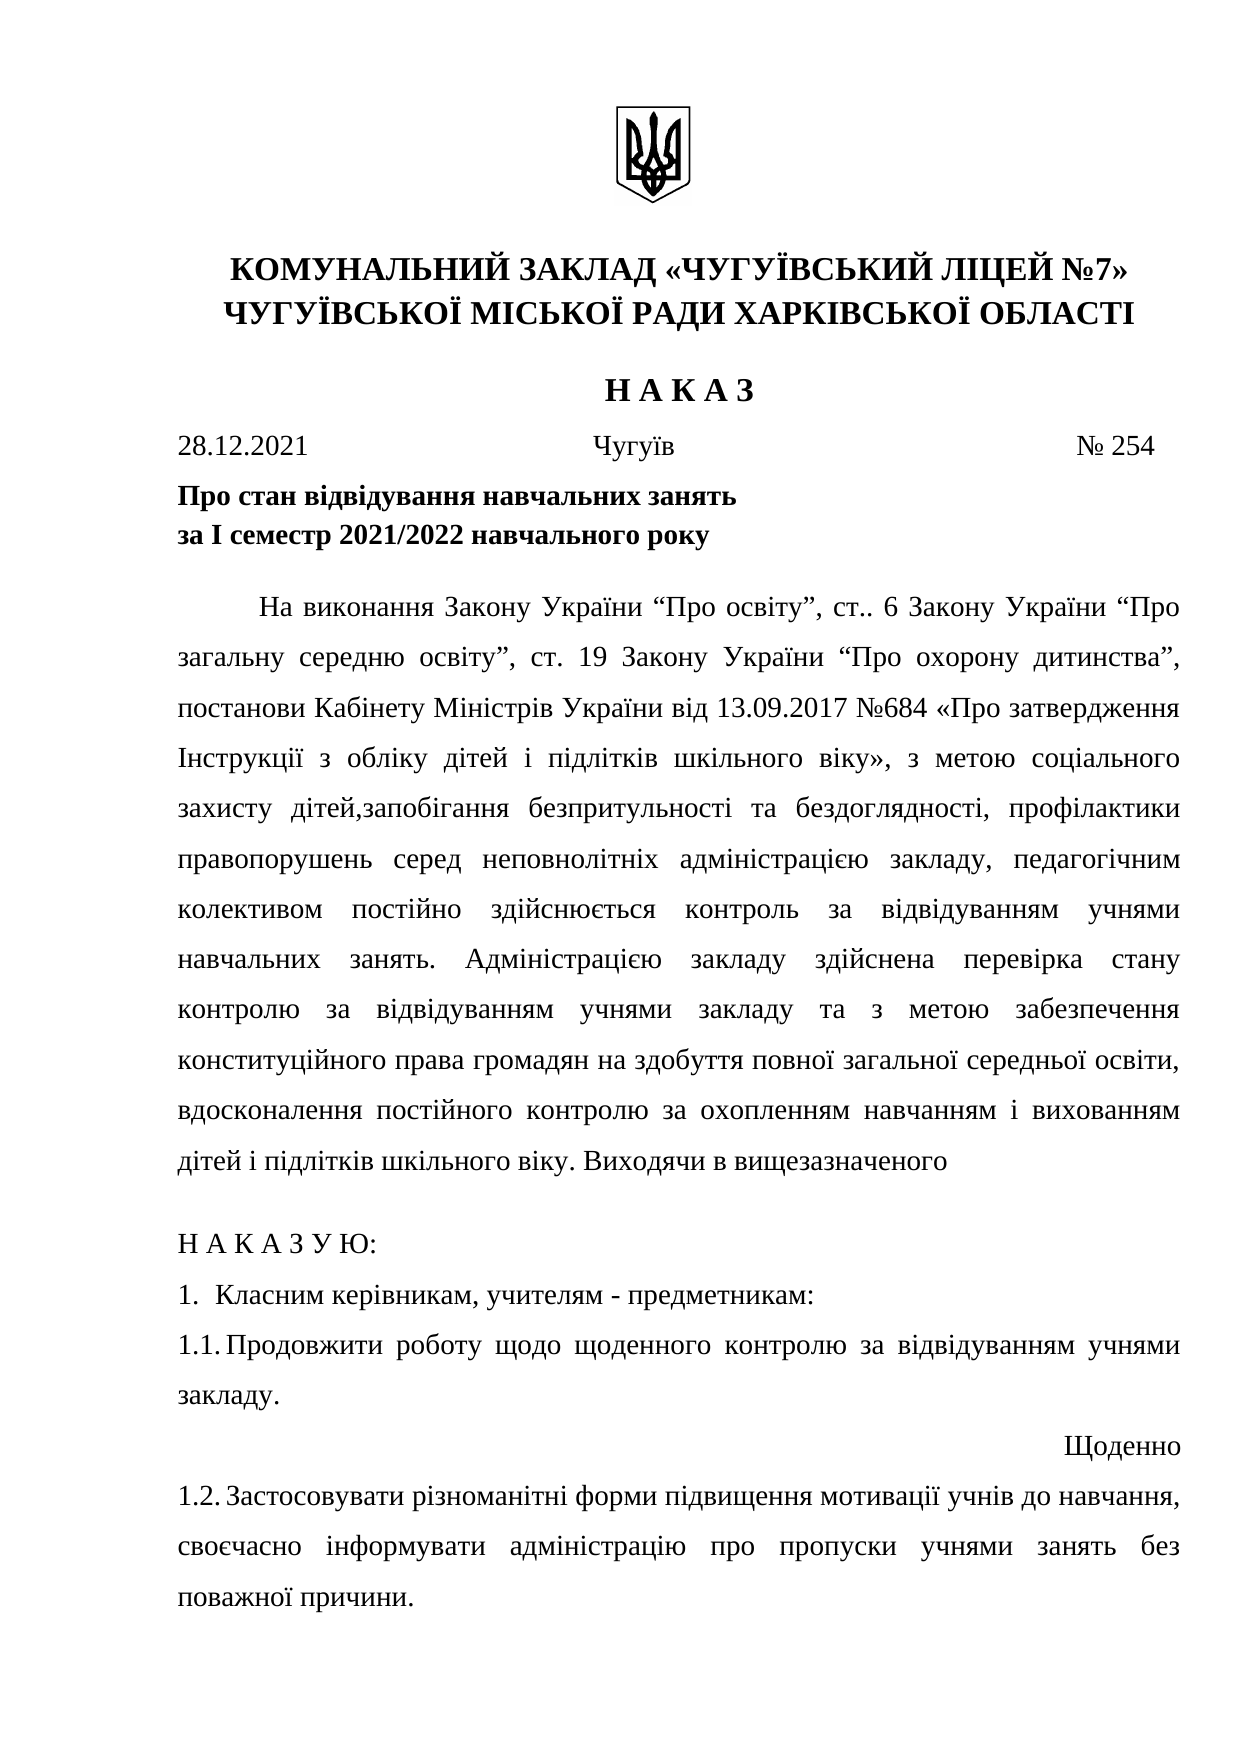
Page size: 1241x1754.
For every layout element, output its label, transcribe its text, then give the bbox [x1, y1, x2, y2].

text Щоденно [177, 1428, 1181, 1461]
text Н А К А З У Ю: [177, 1226, 1181, 1260]
text 28.12.2021 Чугуїв № 254 [177, 428, 1181, 462]
text На виконання Закону України “Про освіту”, ст.. 6 Закону України “Про загальну середню освіту”, ст. 19 Закону України “Про охорону дитинства”, постанови Кабінету Міністрів України від 13.09.2017 №684 «Про затвердження Інструкції з обліку дітей і підлітків шкільного віку», з метою соціального захисту дітей,запобігання безпритульності та бездоглядності, профілактики правопорушень серед неповнолітніх адміністрацією закладу, педагогічним колективом постійно здійснюється контроль за відвідуванням учнями навчальних занять. Адміністрацією закладу здійснена перевірка стану контролю за відвідуванням учнями закладу та з метою забезпечення конституційного права громадян на здобуття повної загальної середньої освіти, вдосконалення постійного контролю за охопленням навчанням і вихованням дітей і підлітків шкільного віку. Виходячи в вищезазначеного [177, 589, 1181, 1176]
list Класним керівникам, учителям - предметникам: [177, 1277, 1181, 1310]
list Продовжити роботу щодо щоденного контролю за відвідуванням учнями закладу. [177, 1327, 1181, 1411]
picture [614, 104, 693, 206]
subtitle Н А К А З [177, 371, 1181, 409]
text ЧУГУЇВСЬКОЇ МІСЬКОЇ РАДИ ХАРКІВСЬКОЇ ОБЛАСТІ [177, 294, 1181, 332]
text Про стан відвідування навчальних занять [177, 478, 1181, 512]
text за І семестр 2021/2022 навчального року [177, 517, 1181, 551]
text КОМУНАЛЬНИЙ ЗАКЛАД «ЧУГУЇВСЬКИЙ ЛІЦЕЙ №7» [177, 249, 1181, 288]
list Застосовувати різноманітні форми підвищення мотивації учнів до навчання, своєчасно інформувати адміністрацію про пропуски учнями занять без поважної причини. [177, 1478, 1181, 1612]
